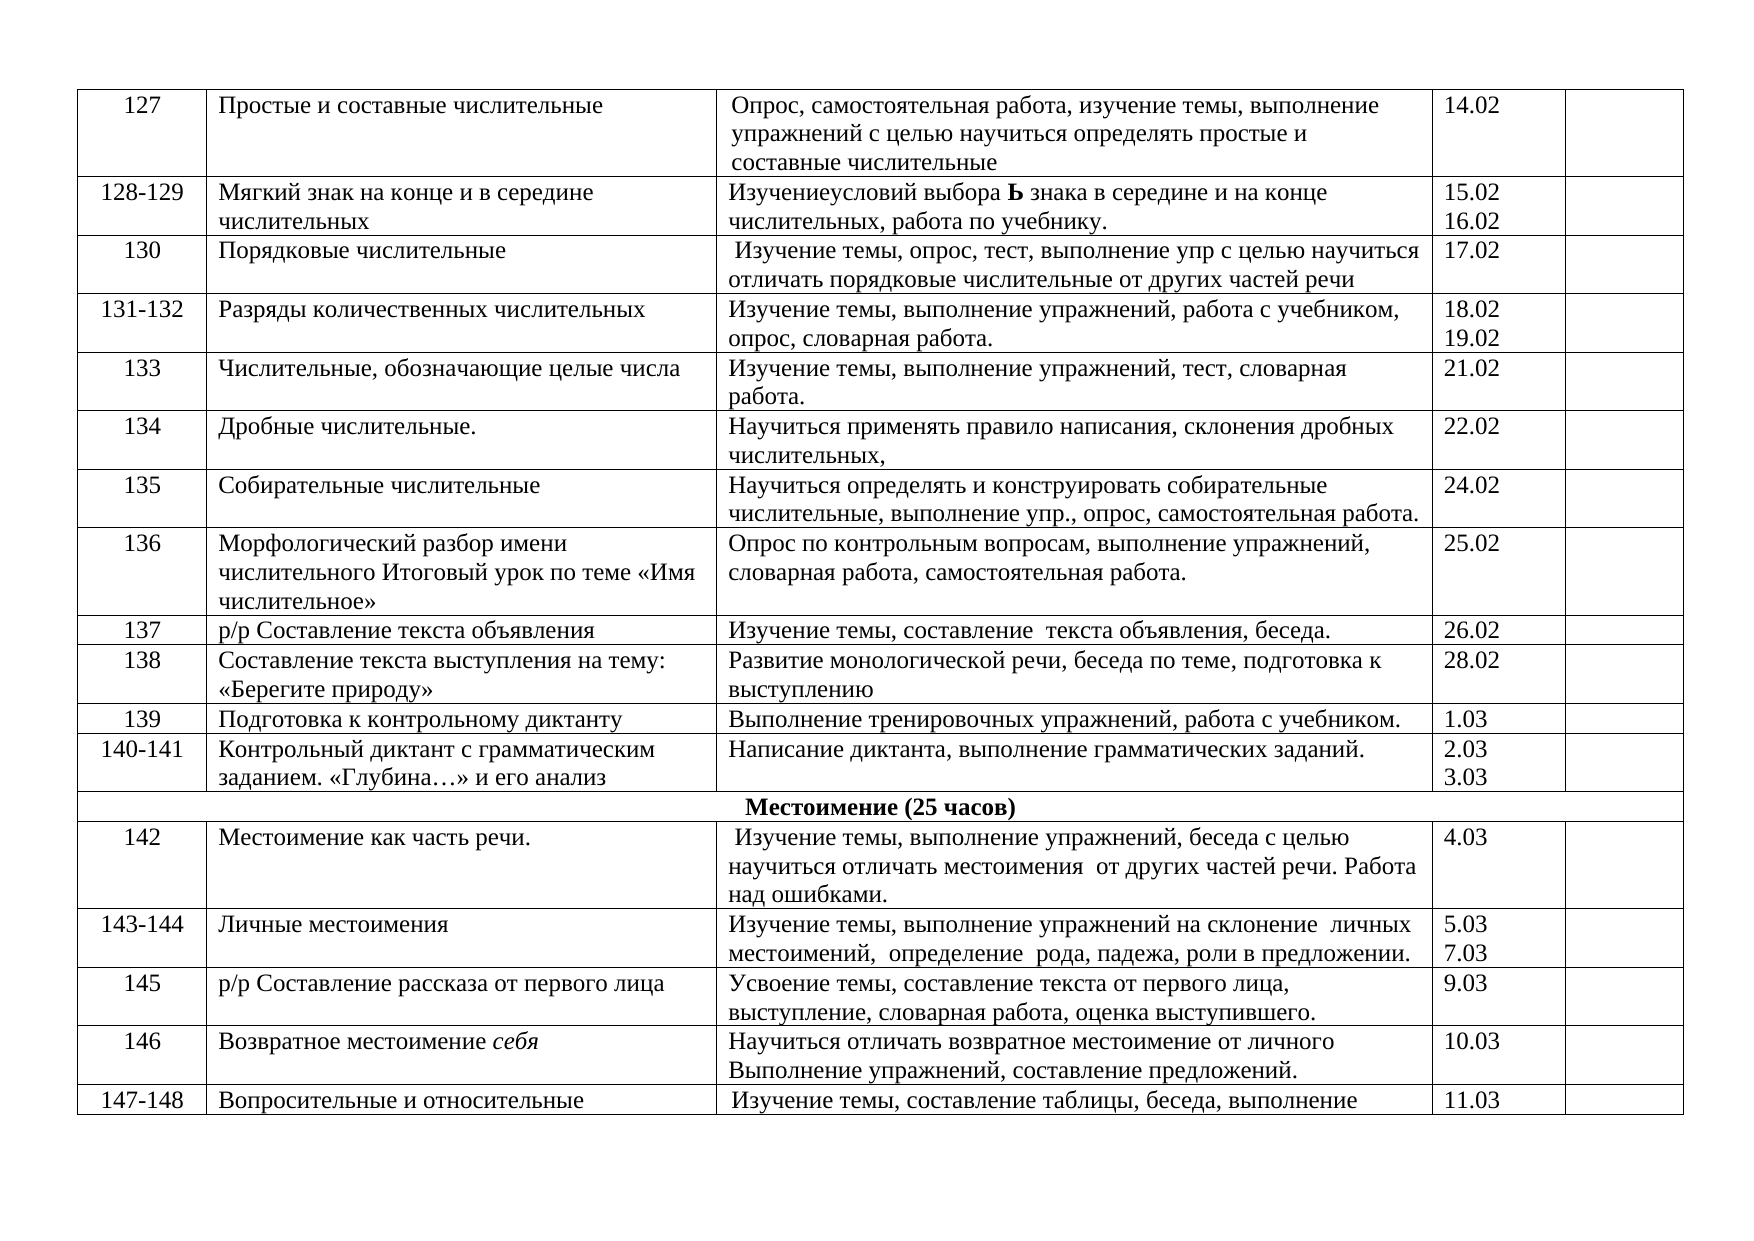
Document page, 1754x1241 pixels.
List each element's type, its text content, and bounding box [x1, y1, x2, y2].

table_cell Составление текста выступления на тему: «Берегите природу» [207, 645, 716, 703]
table_cell [1566, 704, 1683, 733]
table_cell Личные местоимения [207, 909, 716, 967]
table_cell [207, 1085, 716, 1114]
table_cell Мягкий знак на конце и в середине числительных [207, 177, 716, 234]
table_cell [1566, 528, 1683, 614]
table_cell 11.03 12.03 [1433, 1085, 1565, 1114]
table_cell [1566, 645, 1683, 703]
table_cell Опрос по контрольным вопросам, выполнение упражнений, словарная работа, самостоятельная работа. [717, 528, 1432, 614]
table_cell Изучение темы, составление текста объявления, беседа. [717, 616, 1432, 644]
table_cell 127 [78, 90, 206, 176]
table_cell 143-144 [78, 909, 206, 967]
table_cell Разряды количественных числительных [207, 294, 716, 352]
table_cell Дробные числительные. [207, 411, 716, 469]
table_cell 24.02 [1433, 470, 1565, 527]
table_cell 145 [78, 968, 206, 1025]
table_cell Научиться отличать возвратное местоимение от личного Выполнение упражнений, составление предложений. [717, 1026, 1432, 1084]
table_cell Порядковые числительные [207, 236, 716, 293]
table_cell Местоимение как часть речи. [207, 822, 716, 908]
table_cell [1566, 177, 1683, 234]
table_cell Изучение темы, опрос, тест, выполнение упр с целью научиться отличать порядковые числительные от других частей речи [717, 236, 1432, 293]
table_cell Морфологический разбор имени числительного Итоговый урок по теме «Имя числительное» [207, 528, 716, 614]
table_cell 17.02 [1433, 236, 1565, 293]
table_cell Опрос, самостоятельная работа, изучение темы, выполнение упражнений с целью научиться определять простые и составные числительные [717, 90, 1432, 176]
table_cell 22.02 [1433, 411, 1565, 469]
table_cell 18.02 19.02 [1433, 294, 1565, 352]
table_cell 131-132 [78, 294, 206, 352]
table_cell р/р Составление рассказа от первого лица [207, 968, 716, 1025]
table_cell 5.03 7.03 [1433, 909, 1565, 967]
table_cell [1566, 822, 1683, 908]
table_cell Подготовка к контрольному диктанту [207, 704, 716, 733]
table_cell [1566, 470, 1683, 527]
table_cell Изучениеусловий выбора Ь знака в середине и на конце числительных, работа по учебнику. [717, 177, 1432, 234]
table_cell [1566, 968, 1683, 1025]
table_cell 137 [78, 616, 206, 644]
table_cell 1.03 [1433, 704, 1565, 733]
table_cell 14.02 [1433, 90, 1565, 176]
table_cell 9.03 [1433, 968, 1565, 1025]
table_cell 128-129 [78, 177, 206, 234]
table_cell [1566, 294, 1683, 352]
table_cell 146 [78, 1026, 206, 1084]
table_cell 130 [78, 236, 206, 293]
table_cell 2.03 3.03 [1433, 734, 1565, 791]
table_cell [1566, 909, 1683, 967]
table_cell 140-141 [78, 734, 206, 791]
table_cell Усвоение темы, составление текста от первого лица, выступление, словарная работа, оценка выступившего. [717, 968, 1432, 1025]
table_cell 15.02 16.02 [1433, 177, 1565, 234]
table_cell 142 [78, 822, 206, 908]
table_cell р/р Составление текста объявления [207, 616, 716, 644]
table_cell [1566, 1085, 1683, 1114]
table_cell 28.02 [1433, 645, 1565, 703]
table_cell Научиться применять правило написания, склонения дробных числительных, [717, 411, 1432, 469]
table_cell Изучение темы, выполнение упражнений, тест, словарная работа. [717, 353, 1432, 410]
table_cell [1566, 90, 1683, 176]
table_cell 10.03 [1433, 1026, 1565, 1084]
table_cell Изучение темы, выполнение упражнений, беседа с целью научиться отличать местоимения от других частей речи. Работа над ошибками. [717, 822, 1432, 908]
table_cell Контрольный диктант с грамматическим заданием. «Глубина…» и его анализ [207, 734, 716, 791]
table_cell 4.03 [1433, 822, 1565, 908]
table_cell Написание диктанта, выполнение грамматических заданий. [717, 734, 1432, 791]
table_cell Развитие монологической речи, беседа по теме, подготовка к выступлению [717, 645, 1432, 703]
table_cell [1566, 353, 1683, 410]
table_cell [1566, 616, 1683, 644]
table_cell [717, 1085, 1432, 1114]
table_cell 135 [78, 470, 206, 527]
table_cell 21.02 [1433, 353, 1565, 410]
table_cell 26.02 [1433, 616, 1565, 644]
table_cell 136 [78, 528, 206, 614]
table_cell [1566, 1026, 1683, 1084]
table_cell 147-148 [78, 1085, 206, 1114]
table_cell 139 [78, 704, 206, 733]
table_cell [1566, 734, 1683, 791]
table_cell Простые и составные числительные [207, 90, 716, 176]
table_cell Местоимение (25 часов) [78, 792, 1683, 821]
table_cell Числительные, обозначающие целые числа [207, 353, 716, 410]
table_cell 134 [78, 411, 206, 469]
table_cell [1566, 236, 1683, 293]
table_cell [1566, 411, 1683, 469]
table_cell Выполнение тренировочных упражнений, работа с учебником. [717, 704, 1432, 733]
table_cell 138 [78, 645, 206, 703]
table_cell Изучение темы, выполнение упражнений на склонение личных местоимений, определение рода, падежа, роли в предложении. [717, 909, 1432, 967]
table_cell Научиться определять и конструировать собирательные числительные, выполнение упр., опрос, самостоятельная работа. [717, 470, 1432, 527]
table_cell Возвратное местоимение себя [207, 1026, 716, 1084]
table_cell Изучение темы, выполнение упражнений, работа с учебником, опрос, словарная работа. [717, 294, 1432, 352]
table_cell 25.02 [1433, 528, 1565, 614]
table_cell Собирательные числительные [207, 470, 716, 527]
table_cell 133 [78, 353, 206, 410]
